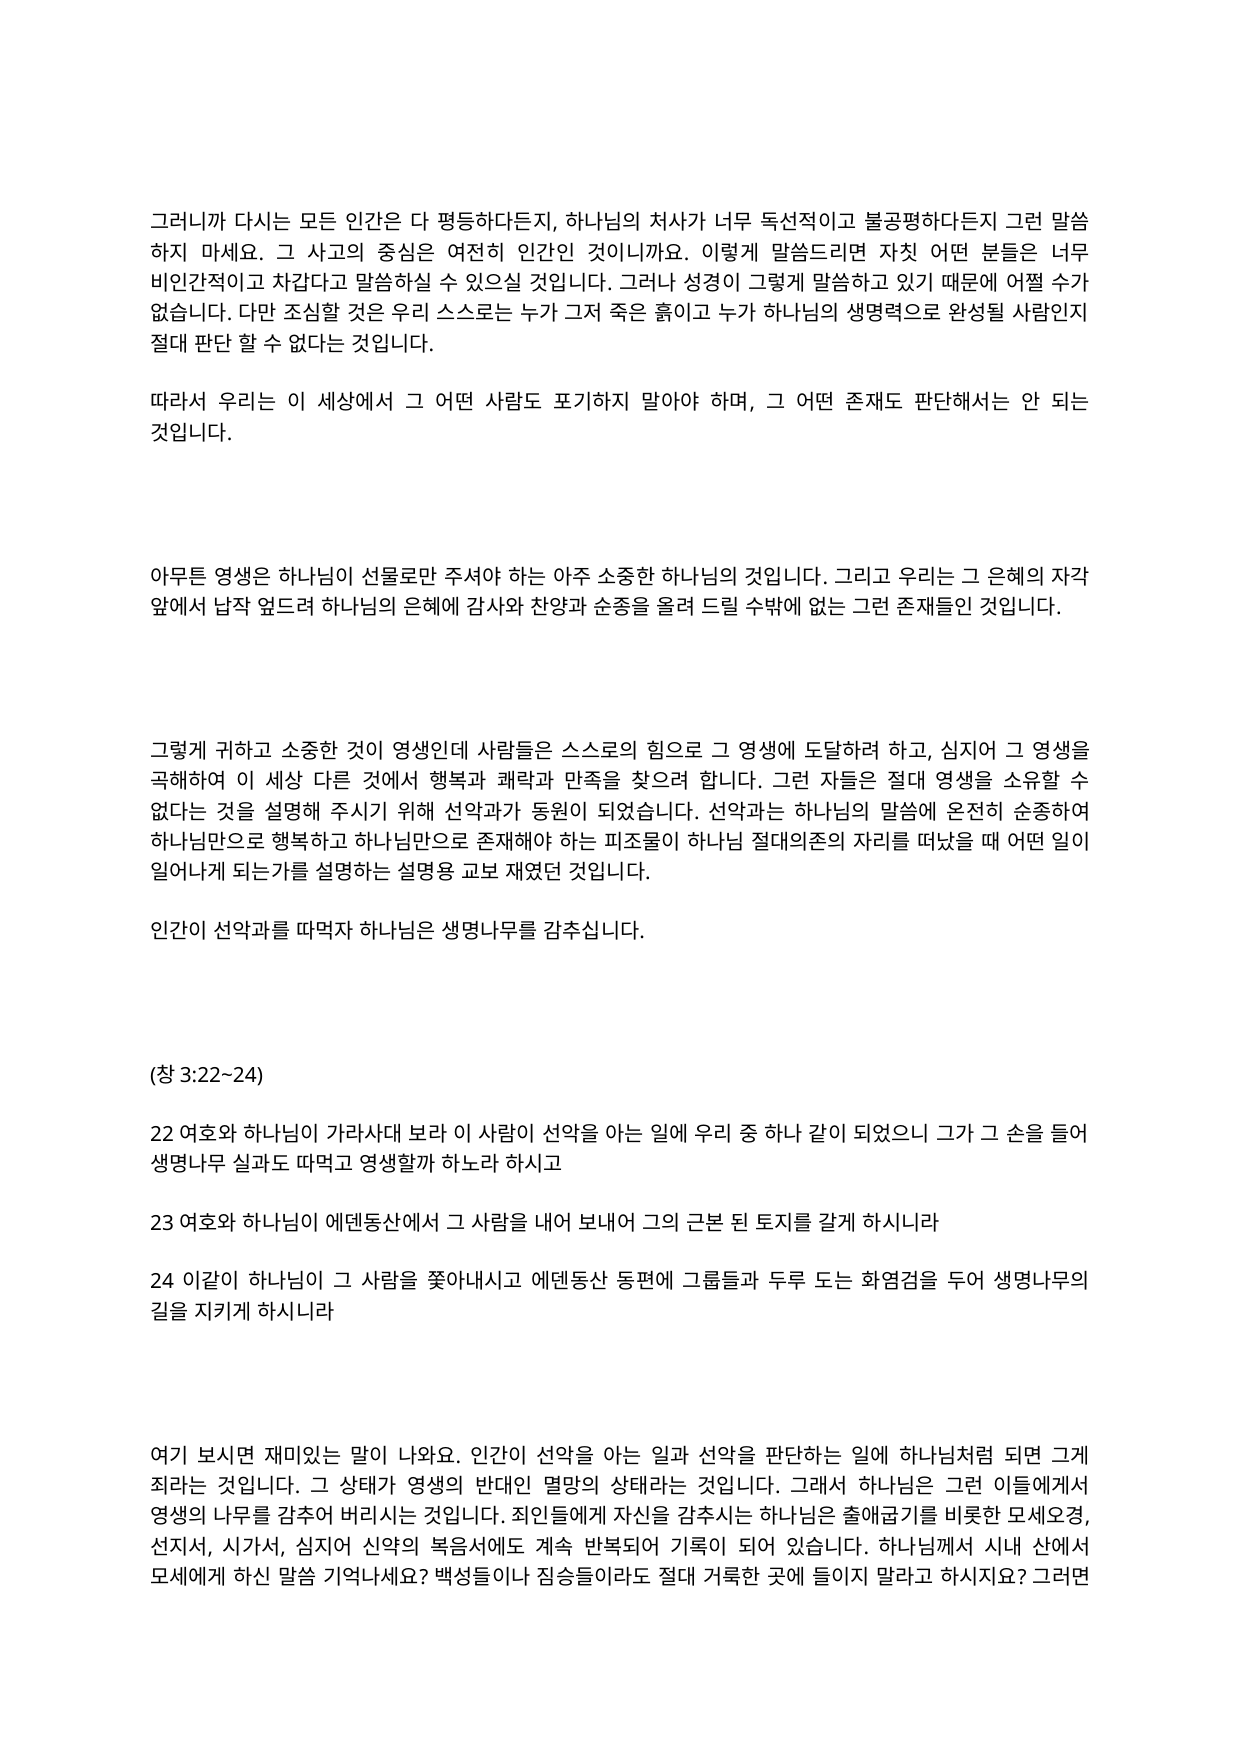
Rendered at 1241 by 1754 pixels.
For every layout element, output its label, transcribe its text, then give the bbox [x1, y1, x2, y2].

text 22 여호와 하나님이 가라사대 보라 이 사람이 선악을 아는 일에 우리 중 하나 같이 되었으니 그가 그 손을 들어 생명나무 실과도 따먹고 영생할까 하노라 하시고 [150, 1117, 1090, 1178]
text 인간이 선악과를 따먹자 하나님은 생명나무를 감추십니다. [150, 914, 1090, 944]
text 23 여호와 하나님이 에덴동산에서 그 사람을 내어 보내어 그의 근본 된 토지를 갈게 하시니라 [150, 1206, 1090, 1236]
text (창3:22~24) [150, 1058, 1090, 1089]
text 따라서 우리는 이 세상에서 그 어떤 사람도 포기하지 말아야 하며, 그 어떤 존재도 판단해서는 안 되는 것입니다. [150, 386, 1090, 446]
text 그렇게 귀하고 소중한 것이 영생인데 사람들은 스스로의 힘으로 그 영생에 도달하려 하고, 심지어 그 영생을 곡해하여 이 세상 다른 것에서 행복과 쾌락과 만족을 찾으려 합니다. 그런 자들은 절대 영생을 소유할 수 없다는 것을 설명해 주시기 위해 선악과가 동원이 되었습니다. 선악과는 하나님의 말씀에 온전히 순종하여 하나님만으로 행복하고 하나님만으로 존재해야 하는 피조물이 하나님 절대의존의 자리를 떠났을 때 어떤 일이 일어나게 되는가를 설명하는 설명용 교보 재였던 것입니다. [150, 734, 1090, 886]
text 그러니까 다시는 모든 인간은 다 평등하다든지, 하나님의 처사가 너무 독선적이고 불공평하다든지 그런 말씀 하지 마세요. 그 사고의 중심은 여전히 인간인 것이니까요. 이렇게 말씀드리면 자칫 어떤 분들은 너무 비인간적이고 차갑다고 말씀하실 수 있으실 것입니다. 그러나 성경이 그렇게 말씀하고 있기 때문에 어쩔 수가 없습니다. 다만 조심할 것은 우리 스스로는 누가 그저 죽은 흙이고 누가 하나님의 생명력으로 완성될 사람인지 절대 판단 할 수 없다는 것입니다. [150, 206, 1090, 357]
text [150, 1439, 1090, 1591]
text 24 이같이 하나님이 그 사람을 쫓아내시고 에덴동산 동편에 그룹들과 두루 도는 화염검을 두어 생명나무의 길을 지키게 하시니라 [150, 1265, 1090, 1325]
text 아무튼 영생은 하나님이 선물로만 주셔야 하는 아주 소중한 하나님의 것입니다. 그리고 우리는 그 은혜의 자각 앞에서 납작 엎드려 하나님의 은혜에 감사와 찬양과 순종을 올려 드릴 수밖에 없는 그런 존재들인 것입니다. [150, 560, 1090, 621]
